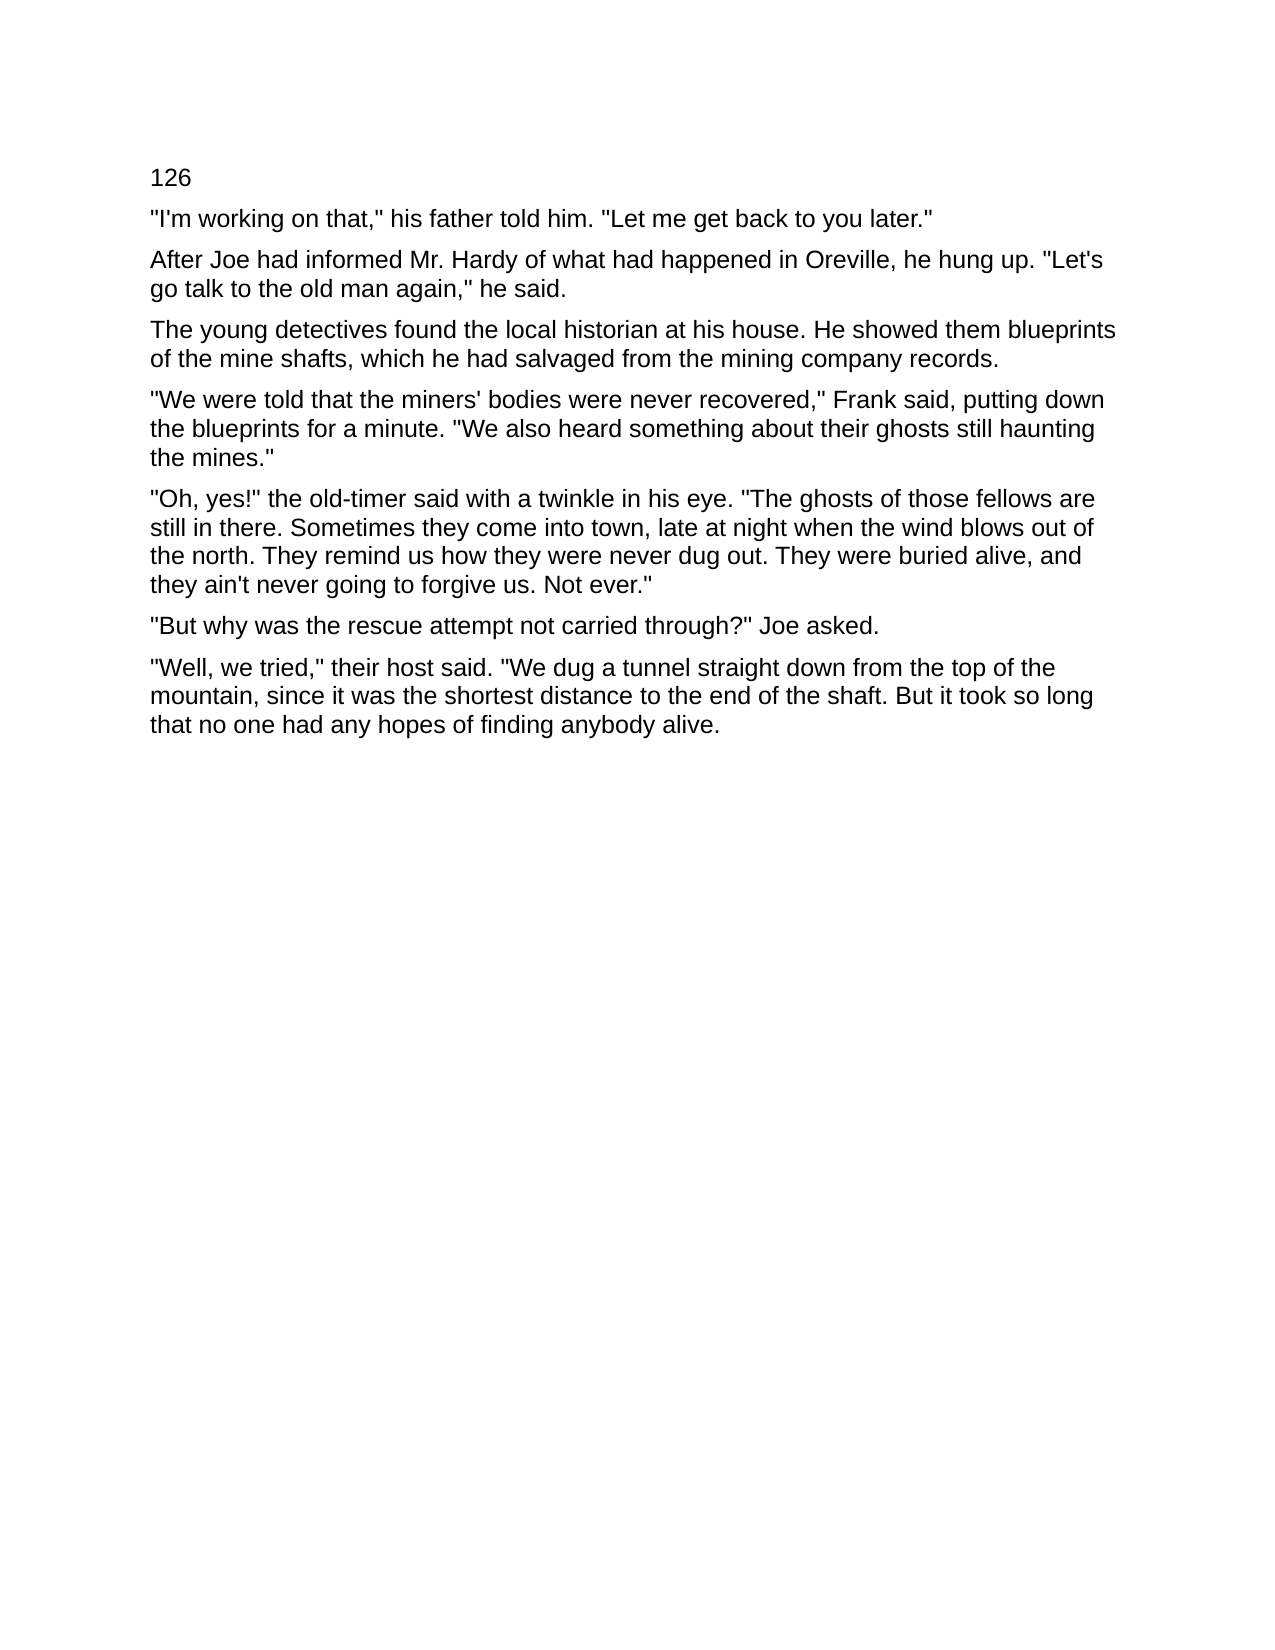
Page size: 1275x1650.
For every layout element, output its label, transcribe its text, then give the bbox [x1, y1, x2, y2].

text "But why was the rescue attempt not carried through?" Joe asked. [150, 611, 1125, 640]
text The young detectives found the local historian at his house. He showed them blueprints of the mine shafts, which he had salvaged from the mining company records. [150, 315, 1125, 372]
text "Well, we tried," their host said. "We dug a tunnel straight down from the top of the mountain, since it was the shortest distance to the end of the shaft. But it took so long that no one had any hopes of finding anybody alive. [150, 652, 1125, 739]
text After Joe had informed Mr. Hardy of what had happened in Oreville, he hung up. "Let's go talk to the old man again," he said. [150, 245, 1125, 302]
text 126 [150, 162, 1125, 191]
text "We were told that the miners' bodies were never recovered," Frank said, putting down the blueprints for a minute. "We also heard something about their ghosts still haunting the mines." [150, 385, 1125, 471]
text "I'm working on that," his father told him. "Let me get back to you later." [150, 204, 1125, 232]
text "Oh, yes!" the old-timer said with a twinkle in his eye. "The ghosts of those fellows are still in there. Sometimes they come into town, late at night when the wind blows out of the north. They remind us how they were never dug out. They were buried alive, and they ain't never going to forgive us. Not ever." [150, 484, 1125, 599]
